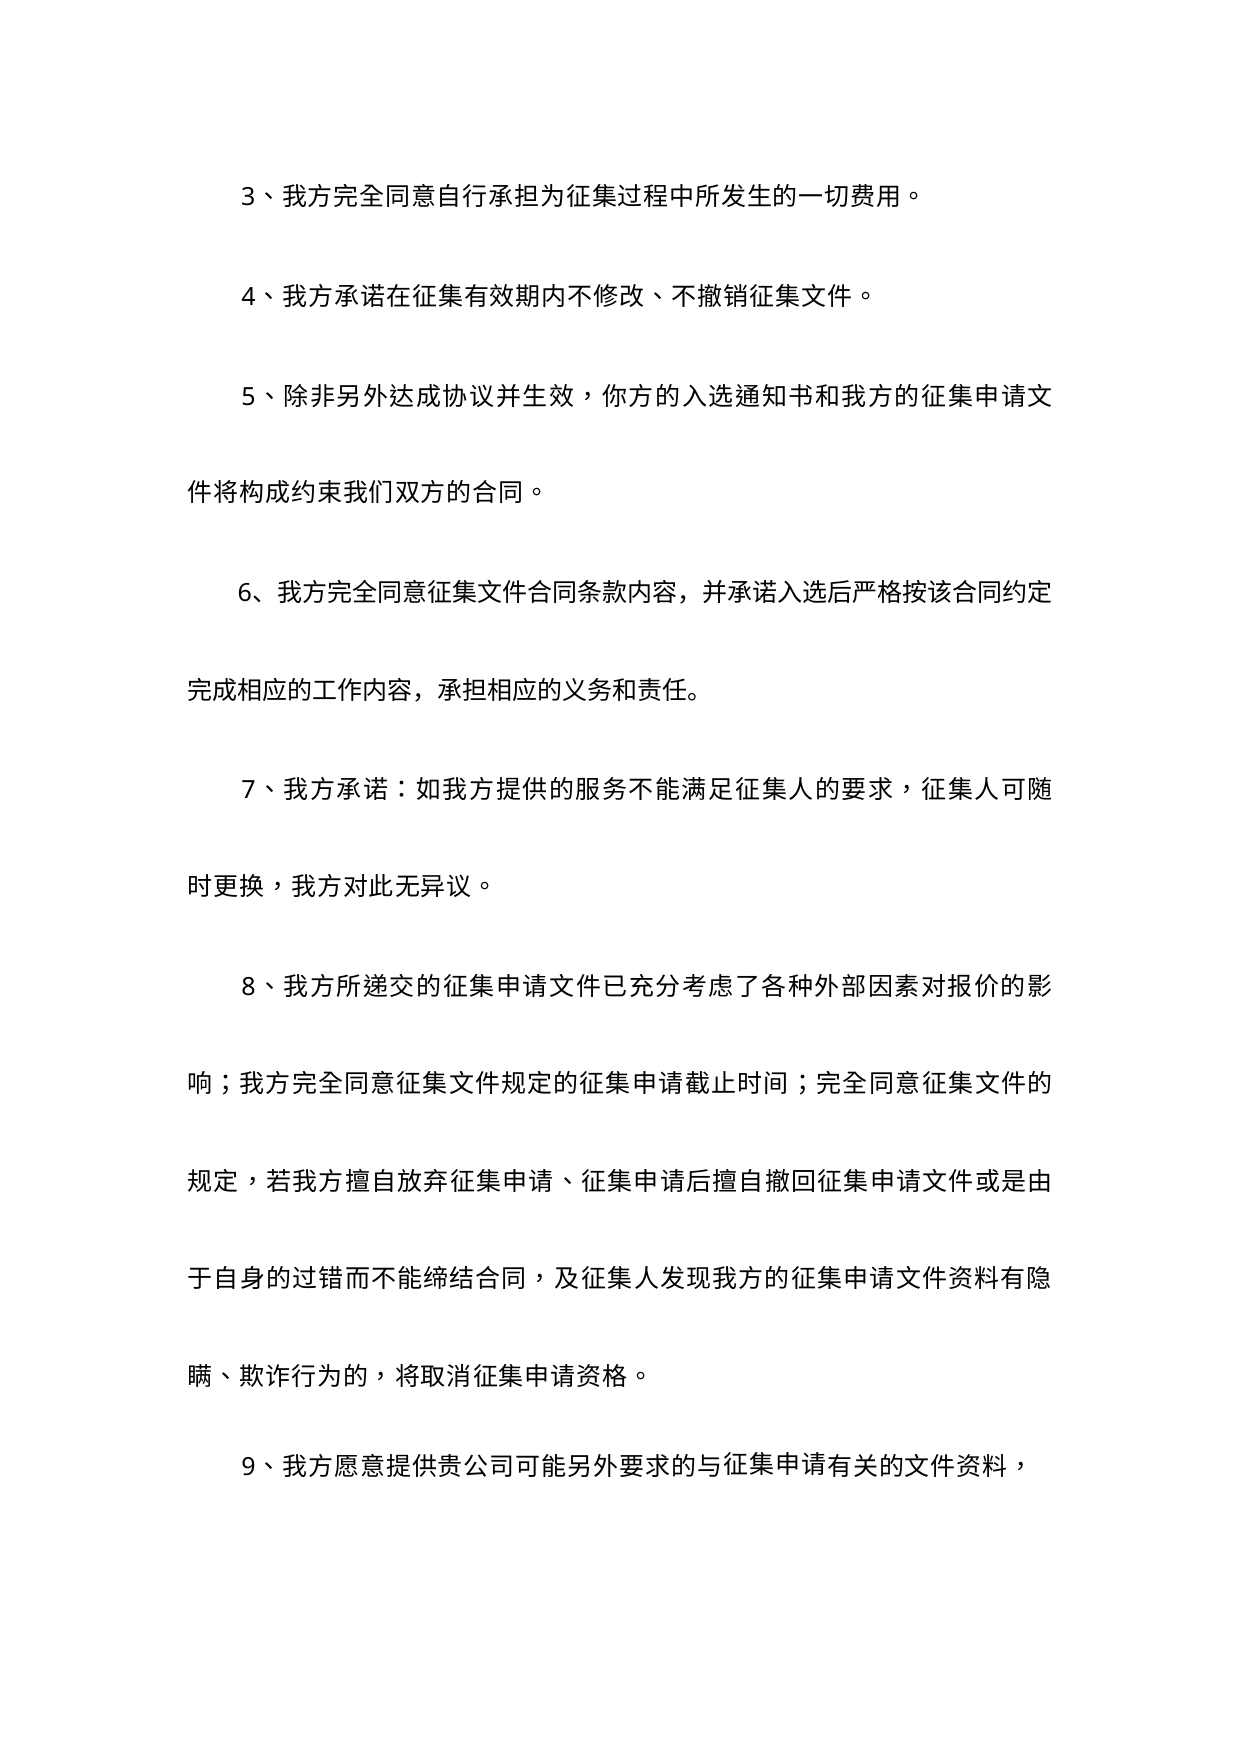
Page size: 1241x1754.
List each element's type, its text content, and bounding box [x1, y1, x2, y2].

text 4、我方承诺在征集有效期内不修改、不撤销征集文件。 [187, 262, 1053, 327]
text 3、我方完全同意自行承担为征集过程中所发生的一切费用。 [187, 162, 1053, 227]
text 8、我方所递交的征集申请文件已充分考虑了各种外部因素对报价的影响；我方完全同意征集文件规定的征集申请截止时间；完全同意征集文件的规定，若我方擅自放弃征集申请、征集申请后擅自撤回征集申请文件或是由于自身的过错而不能缔结合同，及征集人发现我方的征集申请文件资料有隐瞒、欺诈行为的，将取消征集申请资格。 [187, 952, 1053, 1407]
text 5、除非另外达成协议并生效，你方的入选通知书和我方的征集申请文件将构成约束我们双方的合同。 [187, 362, 1053, 524]
text 6、我方完全同意征集文件合同条款内容，并承诺入选后严格按该合同约定完成相应的工作内容，承担相应的义务和责任。 [187, 558, 1053, 721]
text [187, 1442, 1052, 1507]
text 7、我方承诺：如我方提供的服务不能满足征集人的要求，征集人可随时更换，我方对此无异议。 [187, 756, 1053, 918]
